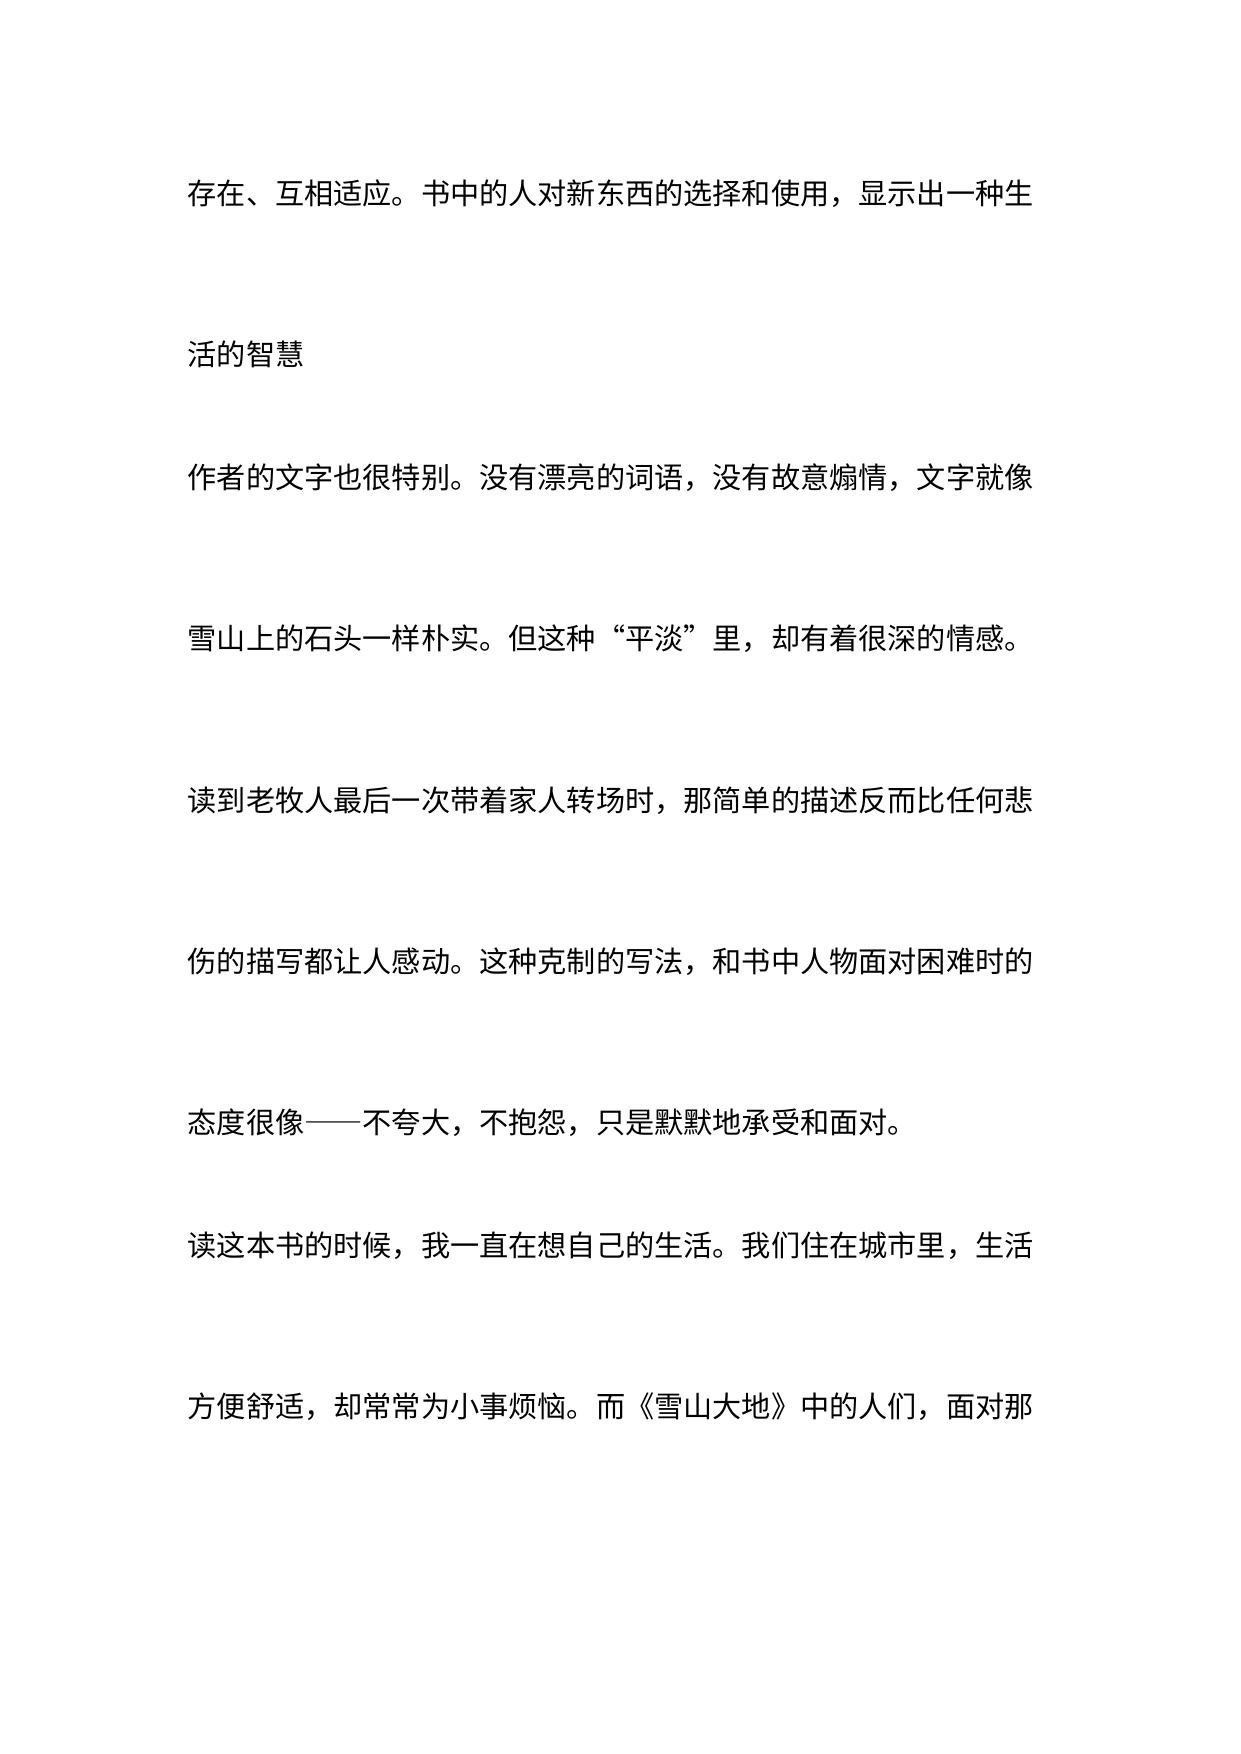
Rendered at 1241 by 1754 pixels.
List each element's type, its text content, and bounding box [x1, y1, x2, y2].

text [187, 151, 1053, 393]
text 作者的文字也很特别。没有漂亮的词语，没有故意煽情，文字就像雪山上的石头一样朴实。但这种“平淡”里，却有着很深的情感。读到老牧人最后一次带着家人转场时，那简单的描述反而比任何悲伤的描写都让人感动。这种克制的写法，和书中人物面对困难时的态度很像——不夸大，不抱怨，只是默默地承受和面对。 [187, 436, 1053, 1161]
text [187, 1203, 1053, 1445]
